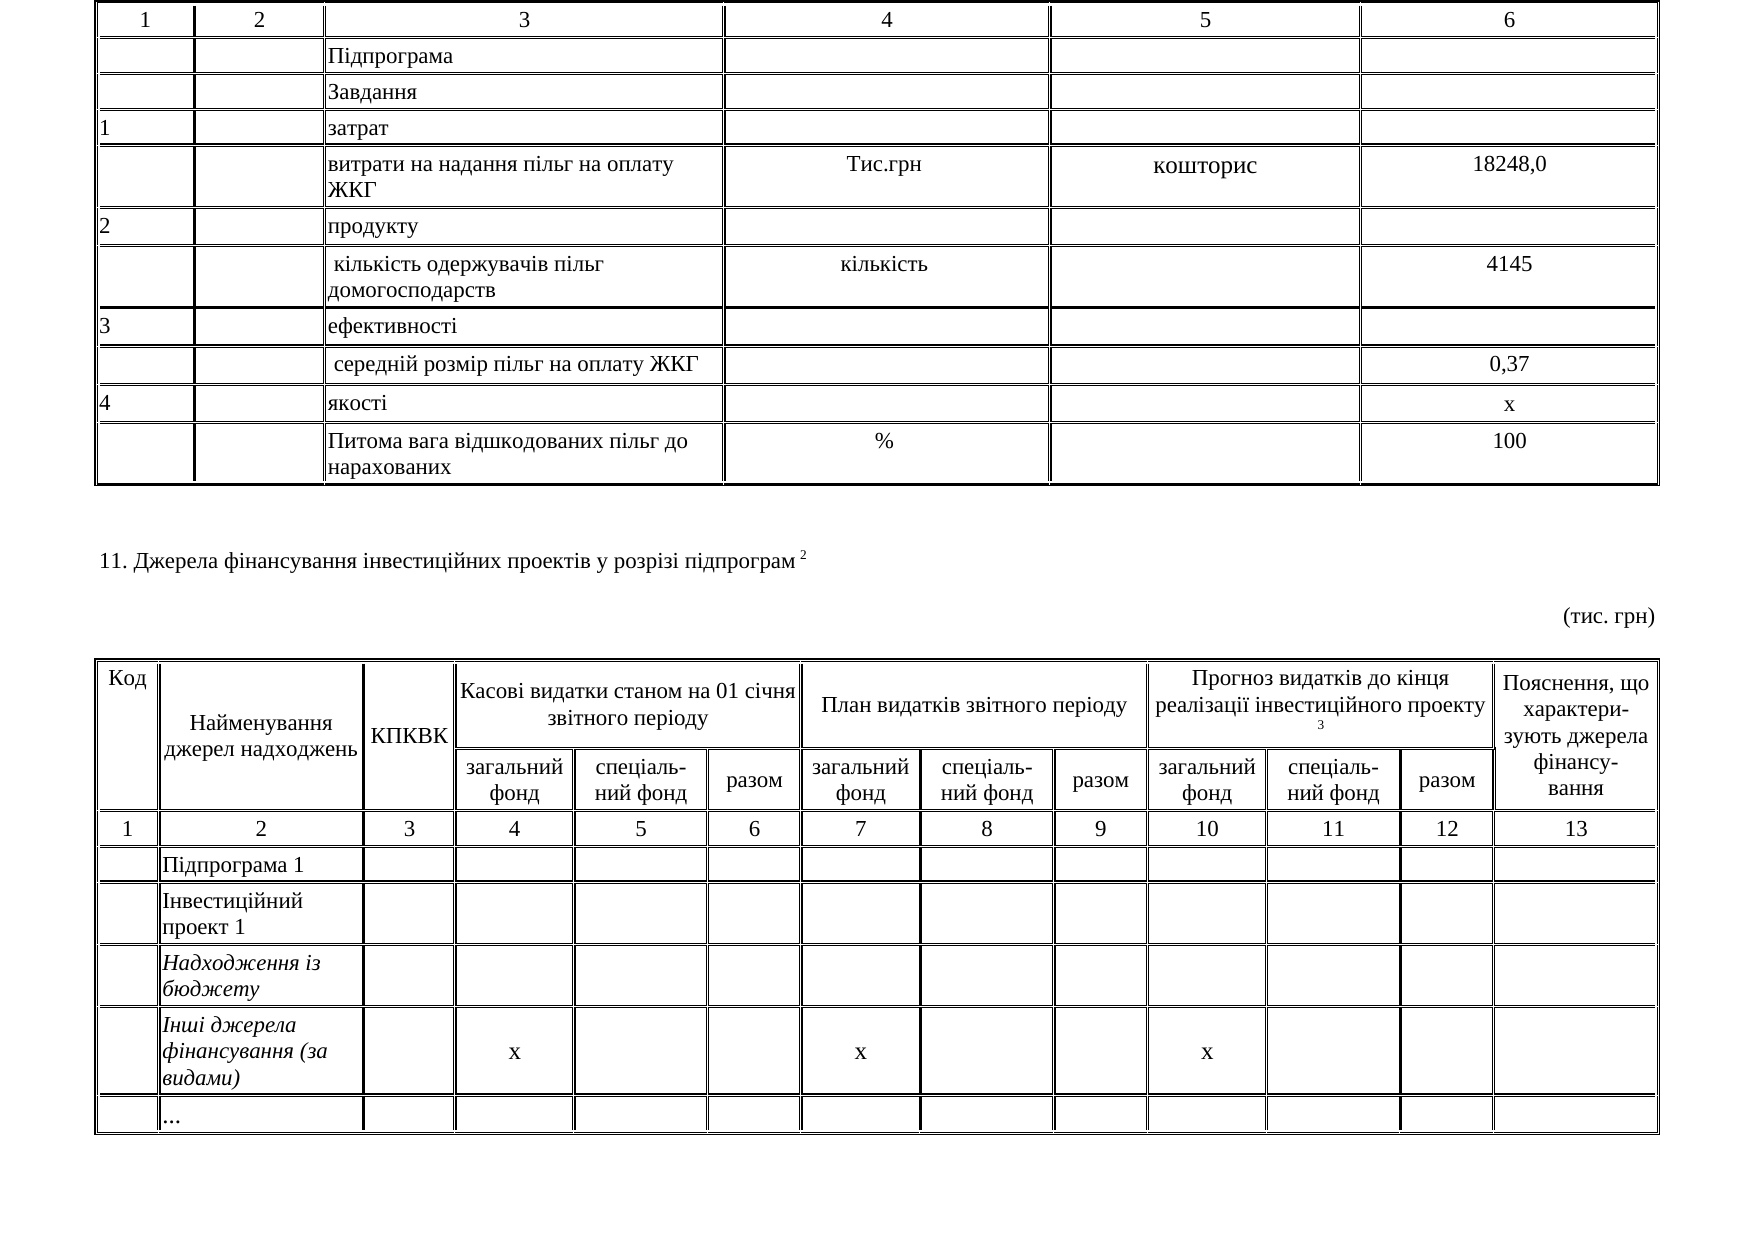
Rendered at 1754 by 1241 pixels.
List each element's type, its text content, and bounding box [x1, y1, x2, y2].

table_cell 4 [98, 383, 193, 421]
table_cell [365, 848, 453, 880]
table_cell [457, 848, 572, 880]
table_cell [1052, 75, 1359, 107]
table_cell [1148, 1097, 1266, 1132]
table_cell [1268, 1008, 1399, 1093]
table_cell [196, 147, 323, 206]
table_cell [196, 209, 323, 244]
table_cell 1 [98, 108, 193, 143]
table_cell [1050, 424, 1361, 483]
table_cell [196, 75, 323, 107]
table_cell [1402, 884, 1492, 943]
table_cell [96, 36, 194, 72]
table_cell разом [1402, 750, 1492, 809]
table_cell [98, 880, 157, 943]
table_cell х [1149, 1008, 1265, 1093]
table_cell [709, 946, 799, 1005]
table_cell х [803, 1008, 919, 1093]
table_cell [576, 848, 706, 880]
table_cell [1494, 1005, 1658, 1093]
table_cell якості [326, 386, 722, 421]
table_cell [1052, 111, 1359, 143]
table_cell [196, 386, 323, 421]
table_cell [726, 111, 1048, 143]
table_cell [726, 39, 1048, 72]
table_header Прогноз видатків до кінця реалізації інвестиційного проекту 3 [1148, 662, 1494, 747]
table_cell [1052, 348, 1359, 382]
table_cell [1494, 943, 1658, 1005]
table_cell 2 [96, 206, 194, 244]
table_cell ефективності [326, 309, 722, 344]
table_header 11. Джерела фінансування інвестиційних проектів у розрізі підпрограм 2 (тис. грн) [96, 544, 1658, 632]
table_cell [96, 244, 194, 306]
table_cell [726, 348, 1048, 382]
table_cell х [457, 1008, 572, 1093]
table_cell кошторис [1052, 147, 1359, 206]
table_cell Підпрограма [326, 39, 722, 72]
table_cell [196, 309, 323, 344]
table_cell [709, 884, 799, 943]
table_cell [1149, 946, 1265, 1005]
table_cell [1268, 848, 1399, 880]
table_cell 1 [96, 809, 159, 844]
table_cell 10 [1149, 812, 1265, 844]
table_cell [801, 1097, 920, 1132]
table_cell 6 [709, 812, 799, 844]
table_cell 2 [194, 3, 324, 36]
table_cell [196, 247, 323, 306]
table_header Касові видатки станом на 01 січня звітного періоду [455, 660, 801, 747]
table_cell [196, 348, 323, 382]
table_cell Завдання [326, 75, 722, 107]
table_cell [363, 1093, 455, 1132]
table_cell спеціаль- ний фонд [576, 750, 706, 809]
table_cell [803, 848, 919, 880]
table_cell [457, 884, 572, 943]
table_cell [1268, 884, 1399, 943]
table_cell загальний фонд [1149, 750, 1265, 809]
table_cell [726, 309, 1048, 344]
table_header Пояснення, що характери- зують джерела фінансу- вання [1494, 662, 1657, 809]
table_cell [455, 1093, 574, 1132]
table_cell [365, 1008, 453, 1093]
table_cell [1361, 72, 1658, 107]
table_cell [365, 946, 453, 1005]
table_cell 9 [1056, 812, 1146, 844]
table_cell [96, 421, 194, 483]
table_cell [194, 424, 324, 483]
table_cell 12 [1402, 812, 1492, 844]
table_cell 6 [1361, 3, 1657, 36]
table_cell [726, 209, 1048, 244]
table_cell [922, 848, 1052, 880]
table_header План видатків звітного періоду [801, 662, 1147, 747]
table_cell 8 [922, 812, 1052, 844]
table_cell середній розмір пільг на оплату ЖКГ [326, 348, 722, 382]
table_cell 5 [1050, 3, 1361, 36]
table_cell [922, 946, 1052, 1005]
table_cell [1266, 1097, 1400, 1132]
table_cell [576, 946, 706, 1005]
table_cell Інвестиційний проект 1 [161, 884, 362, 943]
table_cell ... [159, 1097, 363, 1132]
table_cell 5 [576, 812, 706, 844]
table_cell [709, 848, 799, 880]
table_cell разом [709, 750, 799, 809]
table_cell 1 [98, 3, 194, 36]
table_cell [922, 884, 1052, 943]
table_cell 3 [98, 306, 193, 344]
table_cell [1149, 884, 1265, 943]
table_cell 0,37 [1362, 344, 1657, 382]
table_cell [1495, 880, 1657, 943]
table_cell [457, 946, 572, 1005]
table_cell [1495, 845, 1657, 880]
table_cell [803, 946, 919, 1005]
table_cell [1400, 1097, 1494, 1132]
table_cell Підпрограма 1 [161, 848, 362, 880]
table_cell [726, 386, 1048, 421]
table_cell [1052, 386, 1359, 421]
table_cell [1494, 1093, 1657, 1132]
table_cell Питома вага відшкодованих пільг до нарахованих [325, 421, 724, 483]
table_cell [1056, 848, 1146, 880]
table_cell [574, 1097, 708, 1132]
table_cell [1056, 1008, 1146, 1093]
table_cell [726, 75, 1048, 107]
table_cell [98, 344, 193, 382]
table_cell [1362, 108, 1657, 143]
table_cell [709, 1008, 799, 1093]
table_cell [1402, 946, 1492, 1005]
table_cell [98, 1093, 159, 1132]
table_cell [1052, 39, 1359, 72]
table_cell % [724, 421, 1050, 483]
table_cell [708, 1093, 801, 1132]
table_cell [576, 884, 706, 943]
table_cell затрат [326, 111, 722, 143]
table_cell [196, 39, 323, 72]
table_cell [1268, 946, 1399, 1005]
table_cell 4145 [1361, 244, 1658, 306]
table_cell 4 [724, 2, 1050, 36]
table_cell [98, 143, 193, 206]
table_cell кількість одержувачів пільг домогосподарств [326, 247, 722, 306]
table_cell [1052, 247, 1359, 306]
table_cell [1402, 1008, 1492, 1093]
table_cell [96, 943, 159, 1005]
table_cell спеціаль- ний фонд [922, 750, 1052, 809]
table_cell [920, 1093, 1054, 1132]
table_cell 3 [365, 812, 453, 844]
table_cell [365, 884, 453, 943]
table_header КПКВК [363, 660, 455, 809]
table_cell 7 [803, 812, 919, 844]
table_cell 100 [1361, 421, 1658, 483]
table_cell [196, 111, 323, 143]
table_cell [803, 884, 919, 943]
table_cell [1361, 206, 1658, 244]
table_cell загальний фонд [457, 750, 572, 809]
table_cell 11 [1268, 812, 1399, 844]
table_cell [1362, 306, 1657, 344]
table_cell продукту [326, 209, 722, 244]
table_cell [1402, 848, 1492, 880]
table_cell загальний фонд [803, 750, 919, 809]
table_cell Надходження із бюджету [161, 946, 362, 1005]
table_cell [1054, 1097, 1147, 1132]
table_header Найменування джерел надходжень [159, 662, 363, 809]
table_cell [1052, 209, 1359, 244]
table_cell Тис.грн [726, 147, 1048, 206]
table_cell [96, 72, 194, 107]
table_cell 13 [1494, 809, 1658, 844]
table_cell [96, 1005, 159, 1093]
table_cell спеціаль- ний фонд [1268, 750, 1399, 809]
table_cell [1052, 309, 1359, 344]
table_cell 2 [161, 812, 362, 844]
table_cell [98, 845, 157, 880]
table_cell разом [1056, 750, 1146, 809]
table_cell кількість [726, 247, 1048, 306]
table_cell х [1362, 383, 1657, 421]
table_cell Інші джерела фінансування (за видами) [161, 1008, 362, 1093]
table_cell витрати на надання пільг на оплату ЖКГ [326, 147, 722, 206]
table_cell 3 [325, 2, 724, 36]
table_cell 4 [457, 812, 572, 844]
table_cell [1149, 848, 1265, 880]
table_header Код [98, 660, 159, 809]
table_cell [1056, 884, 1146, 943]
table_cell [1361, 36, 1658, 72]
table_cell [576, 1008, 706, 1093]
table_cell [1056, 946, 1146, 1005]
table_cell [922, 1008, 1052, 1093]
table_cell 18248,0 [1362, 143, 1657, 206]
